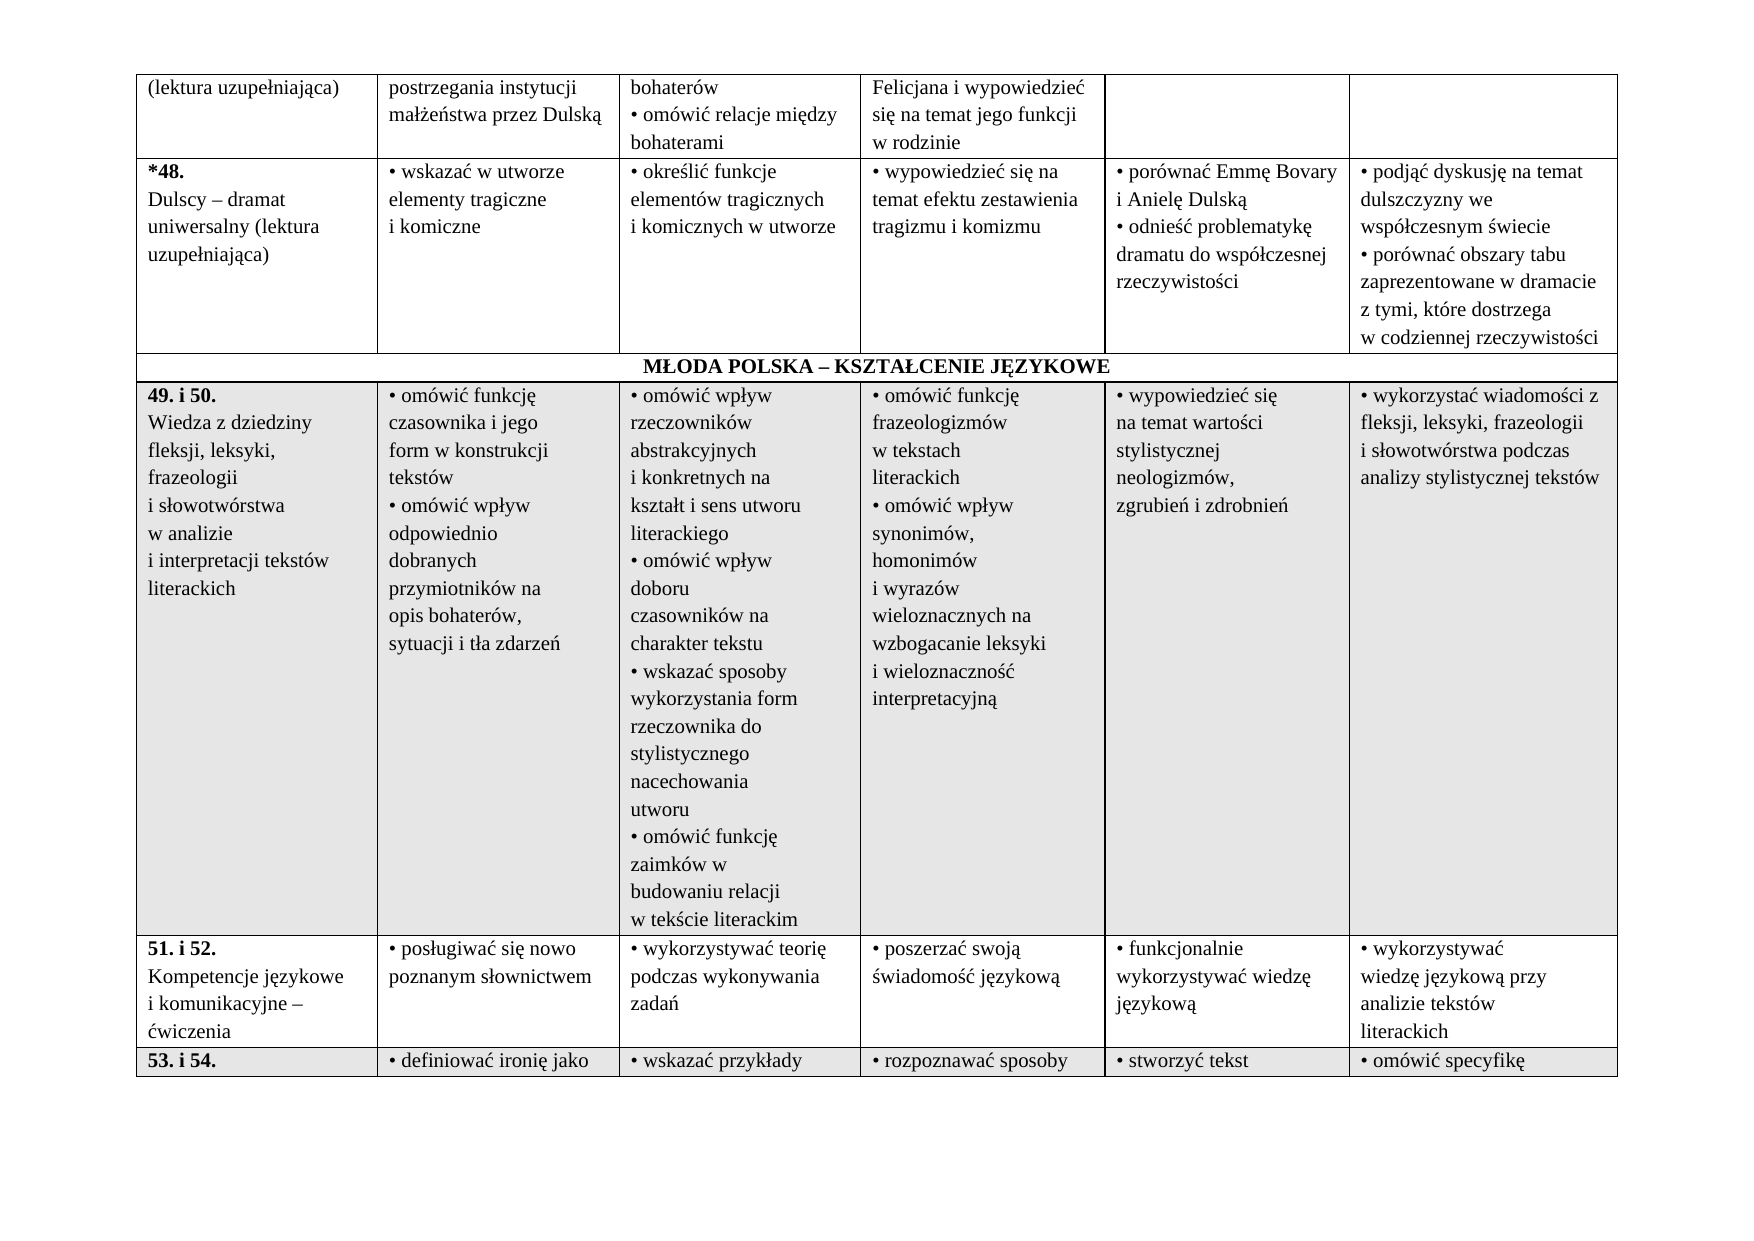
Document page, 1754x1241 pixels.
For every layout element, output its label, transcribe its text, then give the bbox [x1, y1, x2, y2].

table_cell • posługiwać się nowo poznanym słownictwem [378, 936, 619, 1047]
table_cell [378, 75, 619, 158]
table_cell 49. i 50. Wiedza z dziedziny fleksji, leksyki, frazeologii i słowotwórstwa w analizie i interpretacji tekstów literackich [137, 383, 377, 935]
table_cell • wykorzystywać wiedzę językową przy analizie tekstów literackich [1350, 936, 1617, 1047]
table_cell • wypowiedzieć się na temat efektu zestawienia tragizmu i komizmu [861, 159, 1104, 352]
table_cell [378, 1048, 619, 1076]
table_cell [1106, 75, 1349, 158]
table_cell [1350, 75, 1617, 158]
table_cell 51. i 52. Kompetencje językowe i komunikacyjne – ćwiczenia [137, 936, 377, 1047]
table_cell • podjąć dyskusję na temat dulszczyzny we współczesnym świecie • porównać obszary tabu zaprezentowane w dramacie z tymi, które dostrzega w codziennej rzeczywistości [1350, 159, 1617, 352]
table_cell • wypowiedzieć się na temat wartości stylistycznej neologizmów, zgrubień i zdrobnień [1106, 383, 1349, 935]
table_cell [1106, 1048, 1349, 1076]
table_cell 53. i 54. Ironia [137, 1048, 377, 1076]
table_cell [861, 1048, 1104, 1076]
table_cell • omówić wpływ rzeczowników abstrakcyjnych i konkretnych na kształt i sens utworu literackiego • omówić wpływ doboru czasowników na charakter tekstu • wskazać sposoby wykorzystania form rzeczownika do stylistycznego nacechowania utworu • omówić funkcję zaimków w budowaniu relacji w tekście literackim [620, 383, 860, 935]
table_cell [137, 75, 377, 158]
table_cell • wykorzystywać teorię podczas wykonywania zadań [620, 936, 860, 1047]
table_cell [620, 75, 860, 158]
table_cell • określić funkcje elementów tragicznych i komicznych w utworze [620, 159, 860, 352]
table_cell MŁODA POLSKA – KSZTAŁCENIE JĘZYKOWE [137, 354, 1617, 381]
table_cell • funkcjonalnie wykorzystywać wiedzę językową [1106, 936, 1349, 1047]
table_cell • poszerzać swoją świadomość językową [861, 936, 1104, 1047]
table_cell • omówić funkcję czasownika i jego form w konstrukcji tekstów • omówić wpływ odpowiednio dobranych przymiotników na opis bohaterów, sytuacji i tła zdarzeń [378, 383, 619, 935]
table_cell *48. Dulscy – dramat uniwersalny (lektura uzupełniająca) [137, 159, 377, 352]
table_cell • wykorzystać wiadomości z fleksji, leksyki, frazeologii i słowotwórstwa podczas analizy stylistycznej tekstów [1350, 383, 1617, 935]
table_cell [1350, 1048, 1617, 1076]
table_cell • wskazać w utworze elementy tragiczne i komiczne [378, 159, 619, 352]
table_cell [620, 1048, 860, 1076]
table_cell • porównać Emmę Bovary i Anielę Dulską • odnieść problematykę dramatu do współczesnej rzeczywistości [1106, 159, 1349, 352]
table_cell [861, 75, 1104, 158]
table_cell • omówić funkcję frazeologizmów w tekstach literackich • omówić wpływ synonimów, homonimów i wyrazów wieloznacznych na wzbogacanie leksyki i wieloznaczność interpretacyjną [861, 383, 1104, 935]
